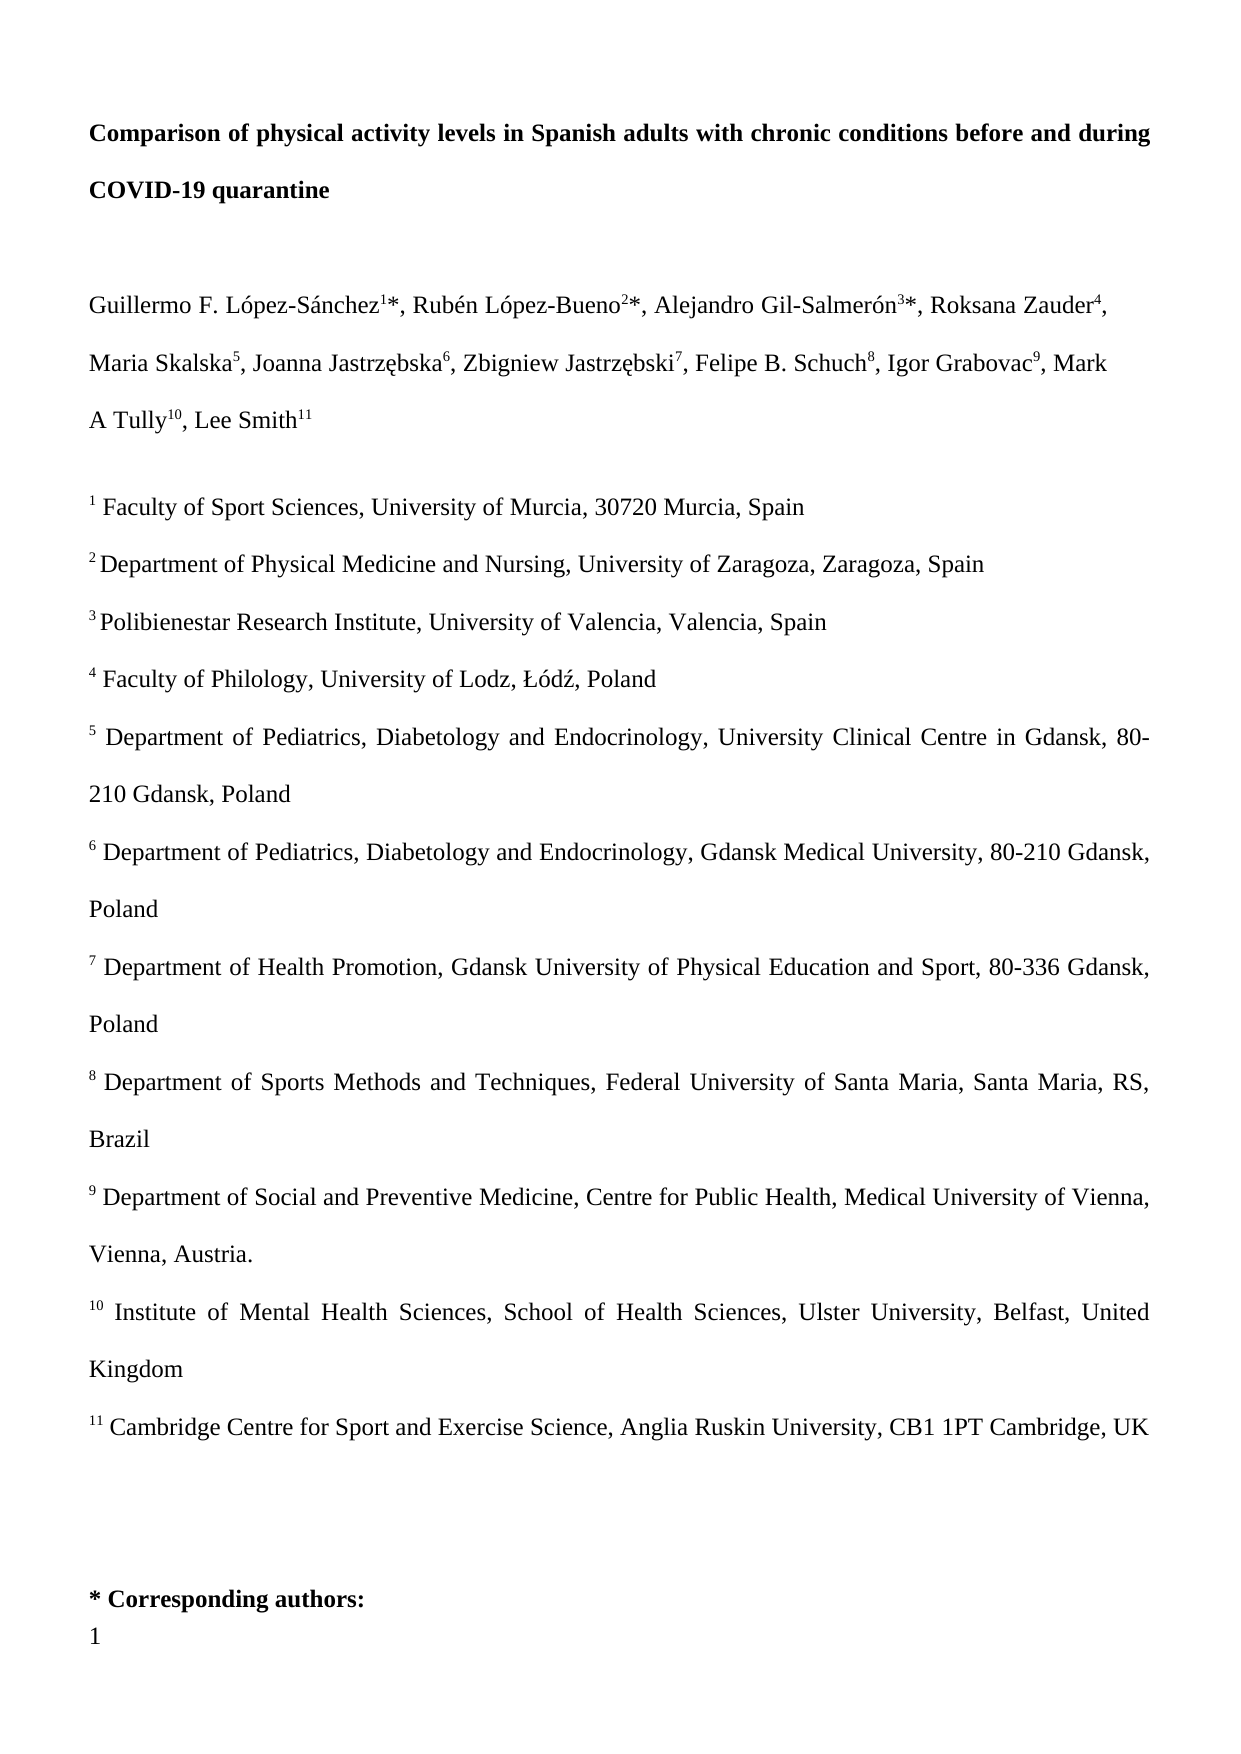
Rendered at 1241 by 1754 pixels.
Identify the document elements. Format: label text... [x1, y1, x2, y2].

text 2 Department of Physical Medicine and Nursing, University of Zaragoza, Zaragoza, Spain [89, 549, 1152, 578]
text 1 Faculty of Sport Sciences, University of Murcia, 30720 Murcia, Spain [89, 492, 1107, 521]
text 9 Department of Social and Preventive Medicine, Centre for Public Health, Medical University of Vienna, Vienna, Austria. [89, 1182, 1152, 1268]
text 11 Cambridge Centre for Sport and Exercise Science, Anglia Ruskin University, CB1 1PT Cambridge, UK [89, 1412, 1152, 1441]
text 7 Department of Health Promotion, Gdansk University of Physical Education and Sport, 80-336 Gdansk, Poland [89, 952, 1152, 1038]
text 5 Department of Pediatrics, Diabetology and Endocrinology, University Clinical Centre in Gdansk, 80-210 Gdansk, Poland [89, 722, 1152, 808]
text Guillermo F. López-Sánchez1*, Rubén López-Bueno2*, Alejandro Gil-Salmerón3*, Roksana Zauder4, Maria Skalska5, Joanna Jastrzębska6, Zbigniew Jastrzębski7, Felipe B. Schuch8, Igor Grabovac9, Mark A Tully10, Lee Smith11 [89, 291, 1107, 434]
text 6 Department of Pediatrics, Diabetology and Endocrinology, Gdansk Medical University, 80-210 Gdansk, Poland [89, 837, 1152, 923]
text 8 Department of Sports Methods and Techniques, Federal University of Santa Maria, Santa Maria, RS, Brazil [89, 1067, 1152, 1153]
title Comparison of physical activity levels in Spanish adults with chronic conditions before and during COVID-19 quarantine [89, 118, 1152, 204]
text * Corresponding authors: [89, 1584, 1152, 1613]
text 3 Polibienestar Research Institute, University of Valencia, Valencia, Spain [89, 607, 1152, 636]
text 4 Faculty of Philology, University of Lodz, Łódź, Poland [89, 664, 1152, 693]
text 10 Institute of Mental Health Sciences, School of Health Sciences, Ulster University, Belfast, United Kingdom [89, 1297, 1152, 1383]
